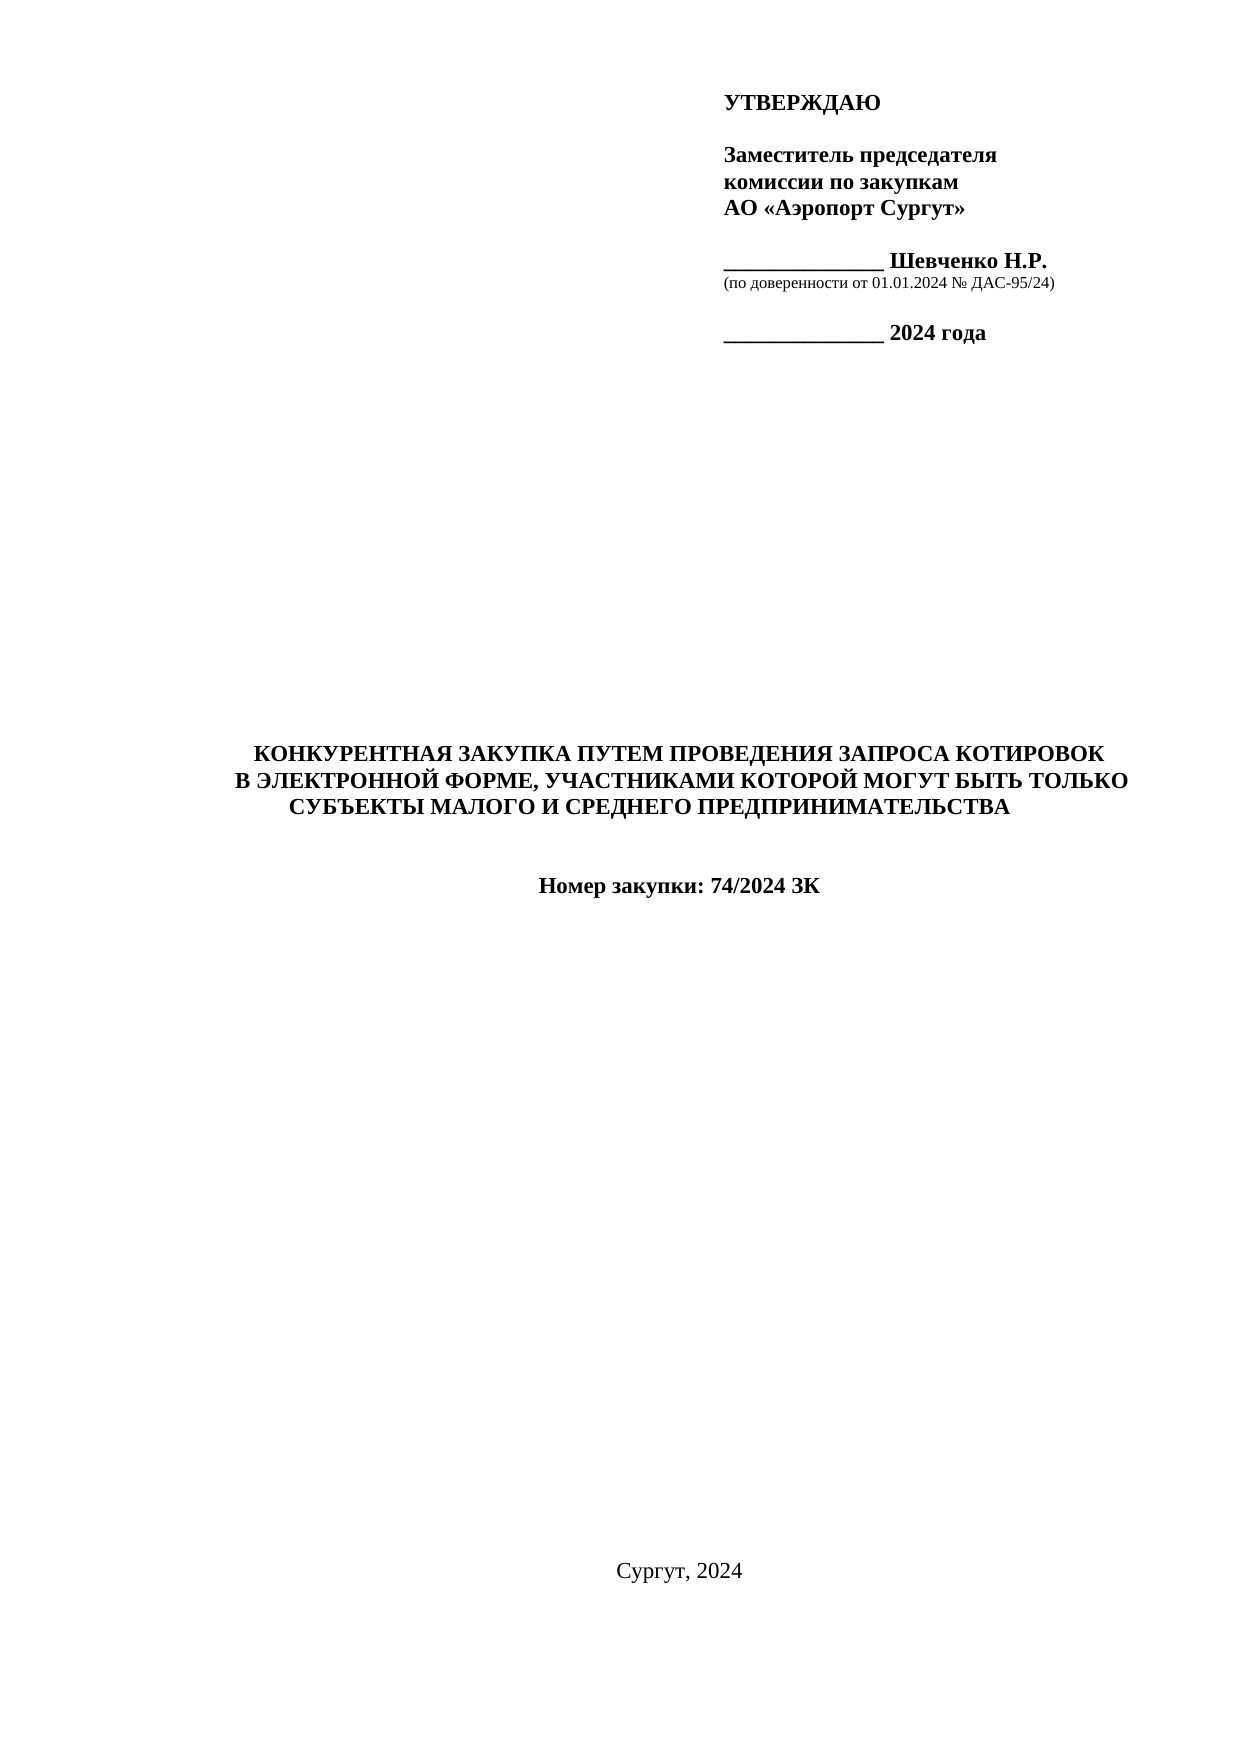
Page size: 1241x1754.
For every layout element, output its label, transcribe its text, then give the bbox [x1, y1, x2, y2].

text комиссии по закупкам [709, 168, 1181, 194]
text Заместитель председателя [709, 141, 1181, 168]
text В ЭЛЕКТРОННОЙ ФОРМЕ, УЧАСТНИКАМИ КОТОРОЙ МОГУТ БЫТЬ ТОЛЬКО СУБЪЕКТЫ МАЛОГО И СРЕДНЕГО ПРЕДПРИНИМАТЕЛЬСТВА [118, 767, 1181, 819]
text УТВЕРЖДАЮ [709, 89, 1181, 115]
text (по доверенности от 01.01.2024 № ДАС-95/24) [709, 273, 1181, 292]
text ______________ 2024 года [709, 319, 1181, 345]
text Номер закупки: 74/2024 ЗК [118, 872, 1181, 898]
text АО «Аэропорт Сургут» [709, 194, 1181, 220]
text Сургут, 2024 [118, 1557, 1181, 1584]
text КОНКУРЕНТНАЯ ЗАКУПКА ПУТЕМ ПРОВЕДЕНИЯ ЗАПРОСА КОТИРОВОК [118, 740, 1181, 767]
text ______________ Шевченко Н.Р. [709, 247, 1181, 273]
